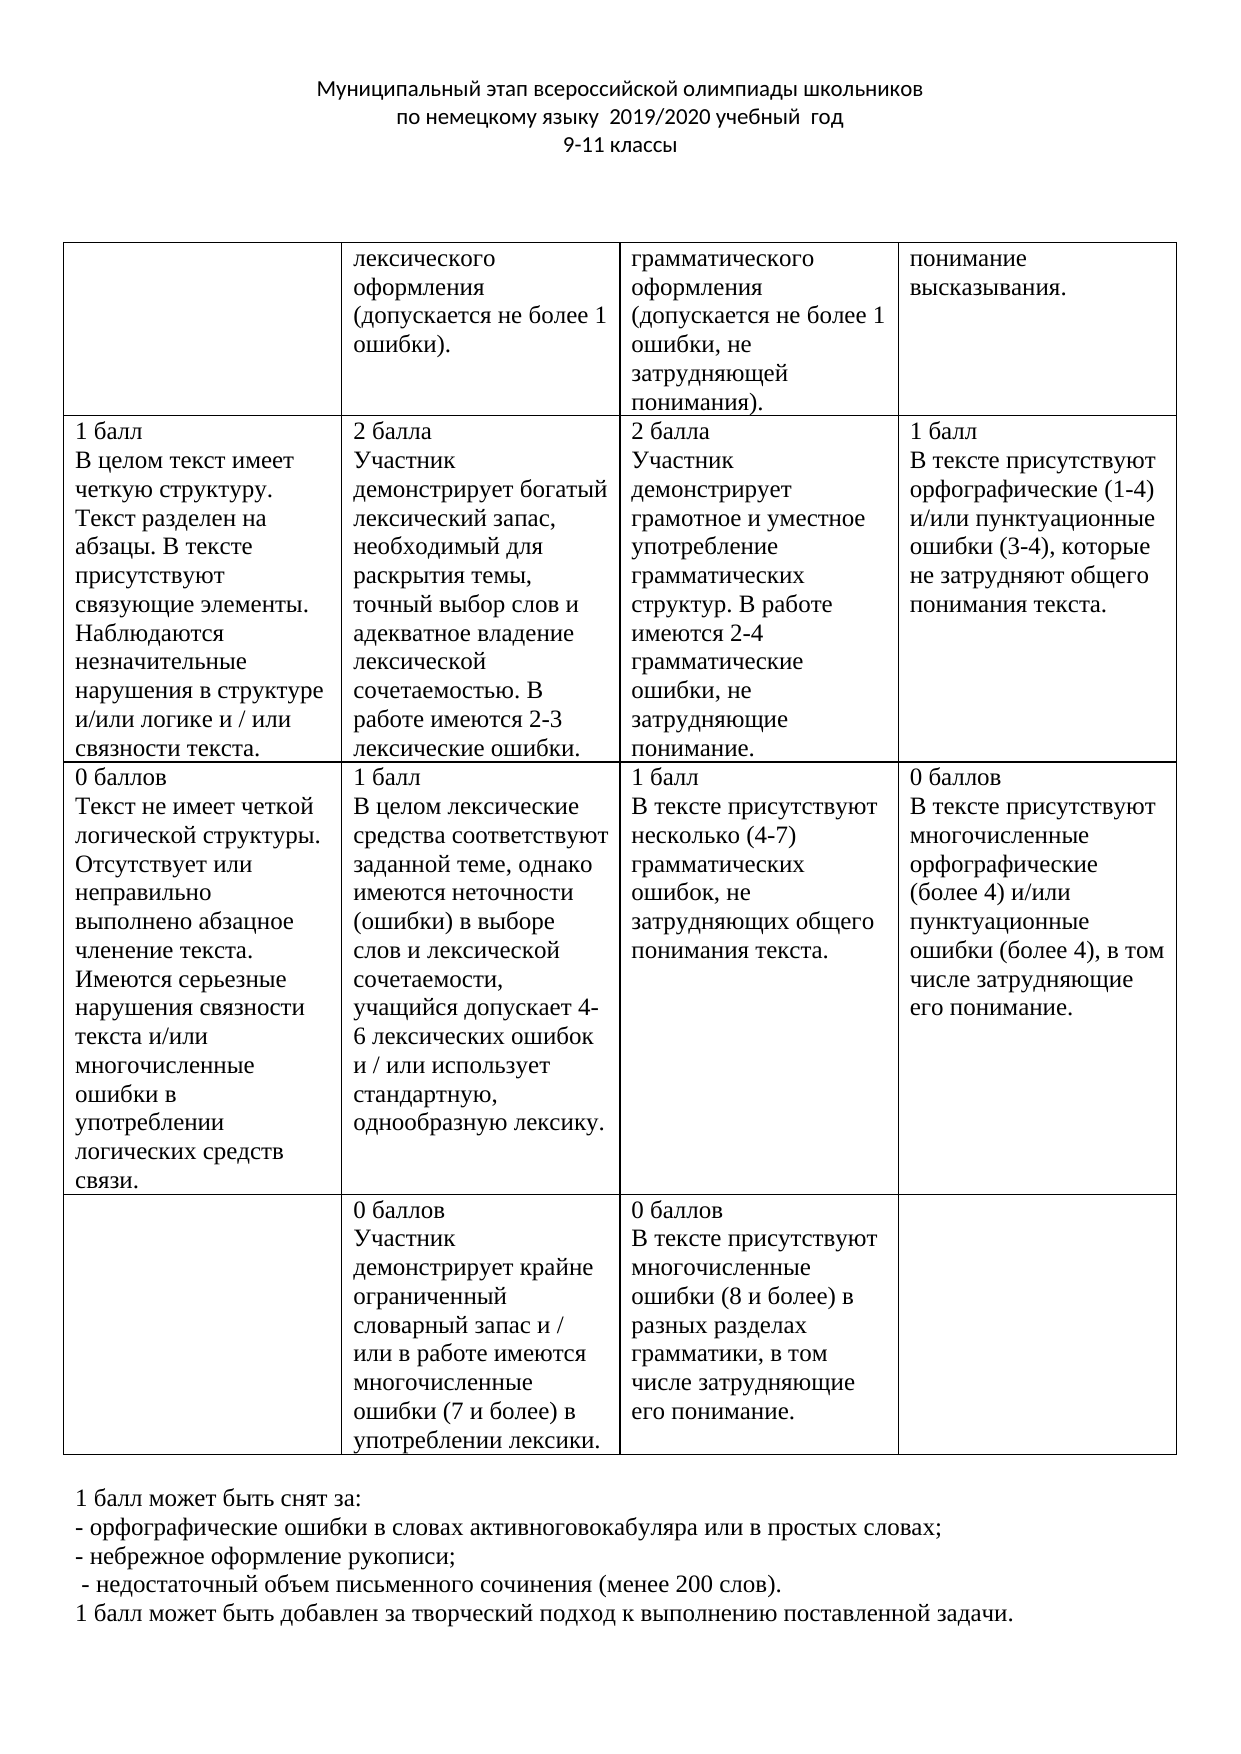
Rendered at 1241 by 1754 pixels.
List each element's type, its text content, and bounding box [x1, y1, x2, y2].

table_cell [621, 243, 898, 415]
table_cell 0 баллов В тексте присутствуют многочисленные орфографические (более 4) и/или пунктуационные ошибки (более 4), в том числе затрудняющие его понимание. [899, 763, 1176, 1194]
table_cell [342, 243, 619, 415]
table_cell [899, 1195, 1176, 1453]
table_cell [64, 1195, 341, 1453]
text 1 балл может быть снят за: [75, 1483, 1165, 1512]
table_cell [64, 243, 341, 415]
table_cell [899, 243, 1176, 415]
table_cell 1 балл В тексте присутствуют орфографические (1-4) и/или пунктуационные ошибки (3-4), которые не затрудняют общего понимания текста. [899, 416, 1176, 761]
table_cell 2 балла Участник демонстрирует богатый лексический запас, необходимый для раскрытия темы, точный выбор слов и адекватное владение лексической сочетаемостью. В работе имеются 2-3 лексические ошибки. [342, 416, 619, 761]
table_cell 0 баллов Текст не имеет четкой логической структуры. Отсутствует или неправильно выполнено абзацное членение текста. Имеются серьезные нарушения связности текста и/или многочисленные ошибки в употреблении логических средств связи. [64, 763, 341, 1194]
text 1 балл может быть добавлен за творческий подход к выполнению поставленной задачи. [75, 1598, 1165, 1627]
table_cell 1 балл В тексте присутствуют несколько (4-7) грамматических ошибок, не затрудняющих общего понимания текста. [621, 763, 898, 1194]
text - недостаточный объем письменного сочинения (менее 200 слов). [75, 1569, 1165, 1598]
table_cell 0 баллов Участник демонстрирует крайне ограниченный словарный запас и / или в работе имеются многочисленные ошибки (7 и более) в употреблении лексики. [342, 1195, 619, 1453]
table_cell 0 баллов В тексте присутствуют многочисленные ошибки (8 и более) в разных разделах грамматики, в том числе затрудняющие его понимание. [621, 1195, 898, 1453]
text - орфографические ошибки в словах активноговокабуляра или в простых словах; [75, 1512, 1165, 1541]
table_cell 2 балла Участник демонстрирует грамотное и уместное употребление грамматических структур. В работе имеются 2-4 грамматические ошибки, не затрудняющие понимание. [621, 416, 898, 761]
text - небрежное оформление рукописи; [75, 1541, 1165, 1569]
table_cell 1 балл В целом текст имеет четкую структуру. Текст разделен на абзацы. В тексте присутствуют связующие элементы. Наблюдаются незначительные нарушения в структуре и/или логике и / или связности текста. [64, 416, 341, 761]
table_cell 1 балл В целом лексические средства соответствуют заданной теме, однако имеются неточности (ошибки) в выборе слов и лексической сочетаемости, учащийся допускает 4-6 лексических ошибок и / или использует стандартную, однообразную лексику. [342, 763, 619, 1194]
